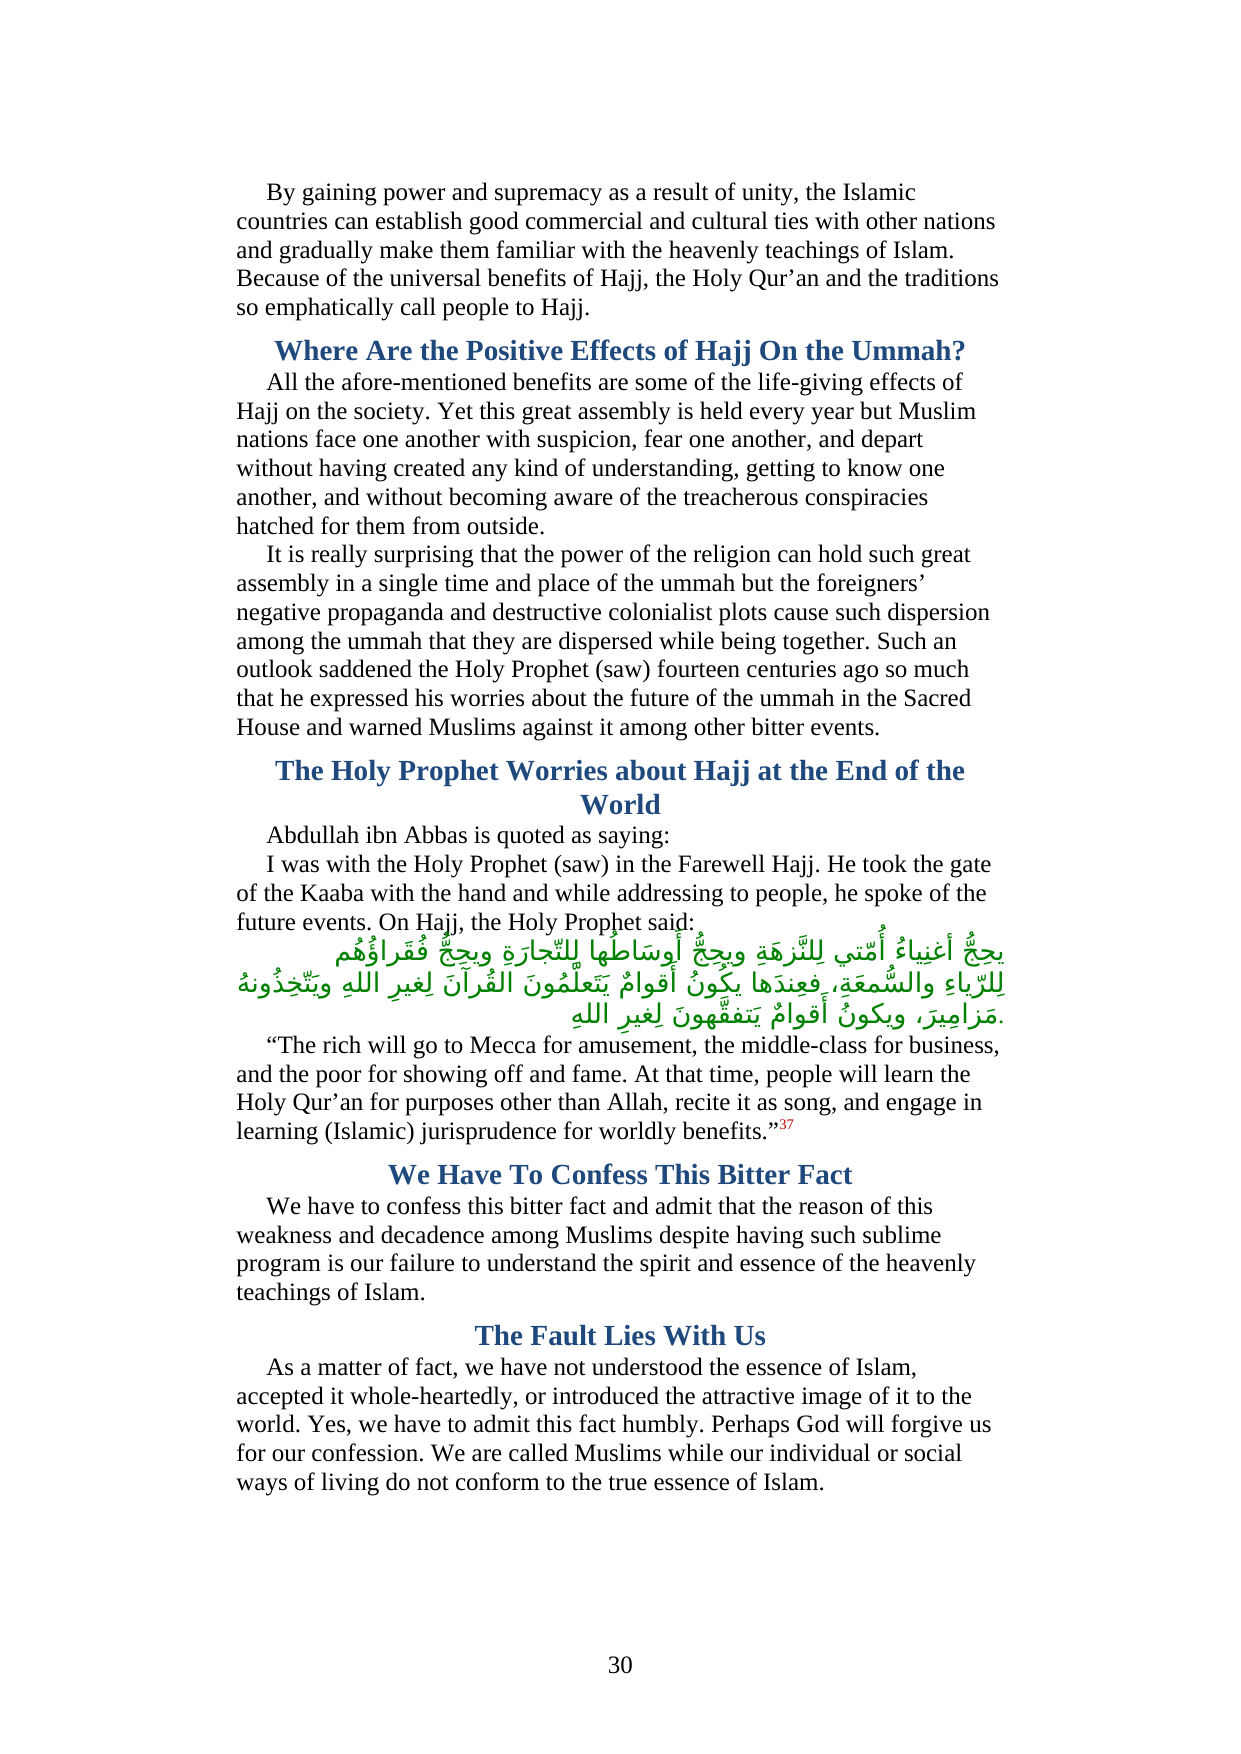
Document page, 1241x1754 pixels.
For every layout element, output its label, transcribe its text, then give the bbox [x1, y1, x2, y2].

subtitle We Have To Confess This Bitter Fact [236, 1157, 1004, 1191]
text We have to confess this bitter fact and admit that the reason of this weakness and decadence among Muslims despite having such sublime program is our failure to understand the spirit and essence of the heavenly teachings of Islam. [236, 1191, 1004, 1306]
subtitle The Holy Prophet Worries about Hajj at the End of the World [236, 753, 1004, 820]
text As a matter of fact, we have not understood the essence of Islam, accepted it whole-heartedly, or introduced the attractive image of it to the world. Yes, we have to admit this fact humbly. Perhaps God will forgive us for our confession. We are called Muslims while our individual or social ways of living do not conform to the true essence of Islam. [236, 1352, 1004, 1496]
subtitle The Fault Lies With Us [236, 1318, 1004, 1352]
text It is really surprising that the power of the religion can hold such great assembly in a single time and place of the ummah but the foreigners’ negative propaganda and destructive colonialist plots cause such dispersion among the ummah that they are dispersed while being together. Such an outlook saddened the Holy Prophet (saw) fourteen centuries ago so much that he expressed his worries about the future of the ummah in the Sacred House and warned Muslims against it among other bitter events. [236, 539, 1004, 741]
subtitle Where Are the Positive Effects of Hajj On the Ummah? [236, 333, 1004, 367]
text Abdullah ibn Abbas is quoted as saying: [236, 820, 1004, 849]
text يحِجُّ أغنِياءُ أُمّتي لِلنَّزهَةِ ويحِجُّ أَوسَاطُها لِلتّجارَةِ ويحِجُّ فُقَراؤُهُم لِلرّياءِ والسُّمعَةِ، فعِندَها يكُونُ أَقوامٌ يَتَعلّمُونَ القُرآنَ لِغيرِ اللهِ ويَتّخِذُونهُ مَزامِيرَ، ويكونُ أَقوامٌ يَتفقَّهونَ لِغيرِ اللهِ. [236, 935, 1004, 1030]
text I was with the Holy Prophet (saw) in the Farewell Hajj. He took the gate of the Kaaba with the hand and while addressing to people, he spoke of the future events. On Hajj, the Holy Prophet said: [236, 849, 1004, 935]
text By gaining power and supremacy as a result of unity, the Islamic countries can establish good commercial and cultural ties with other nations and gradually make them familiar with the heavenly teachings of Islam. Because of the universal benefits of Hajj, the Holy Qur’an and the traditions so emphatically call people to Hajj. [236, 177, 1004, 321]
text All the afore-mentioned benefits are some of the life-giving effects of Hajj on the society. Yet this great assembly is held every year but Muslim nations face one another with suspicion, fear one another, and depart without having created any kind of understanding, getting to know one another, and without becoming aware of the treacherous conspiracies hatched for them from outside. [236, 367, 1004, 539]
text “The rich will go to Mecca for amusement, the middle-class for business, and the poor for showing off and fame. At that time, people will learn the Holy Qur’an for purposes other than Allah, recite it as song, and engage in learning (Islamic) jurisprudence for worldly benefits.”37 [236, 1030, 1004, 1145]
